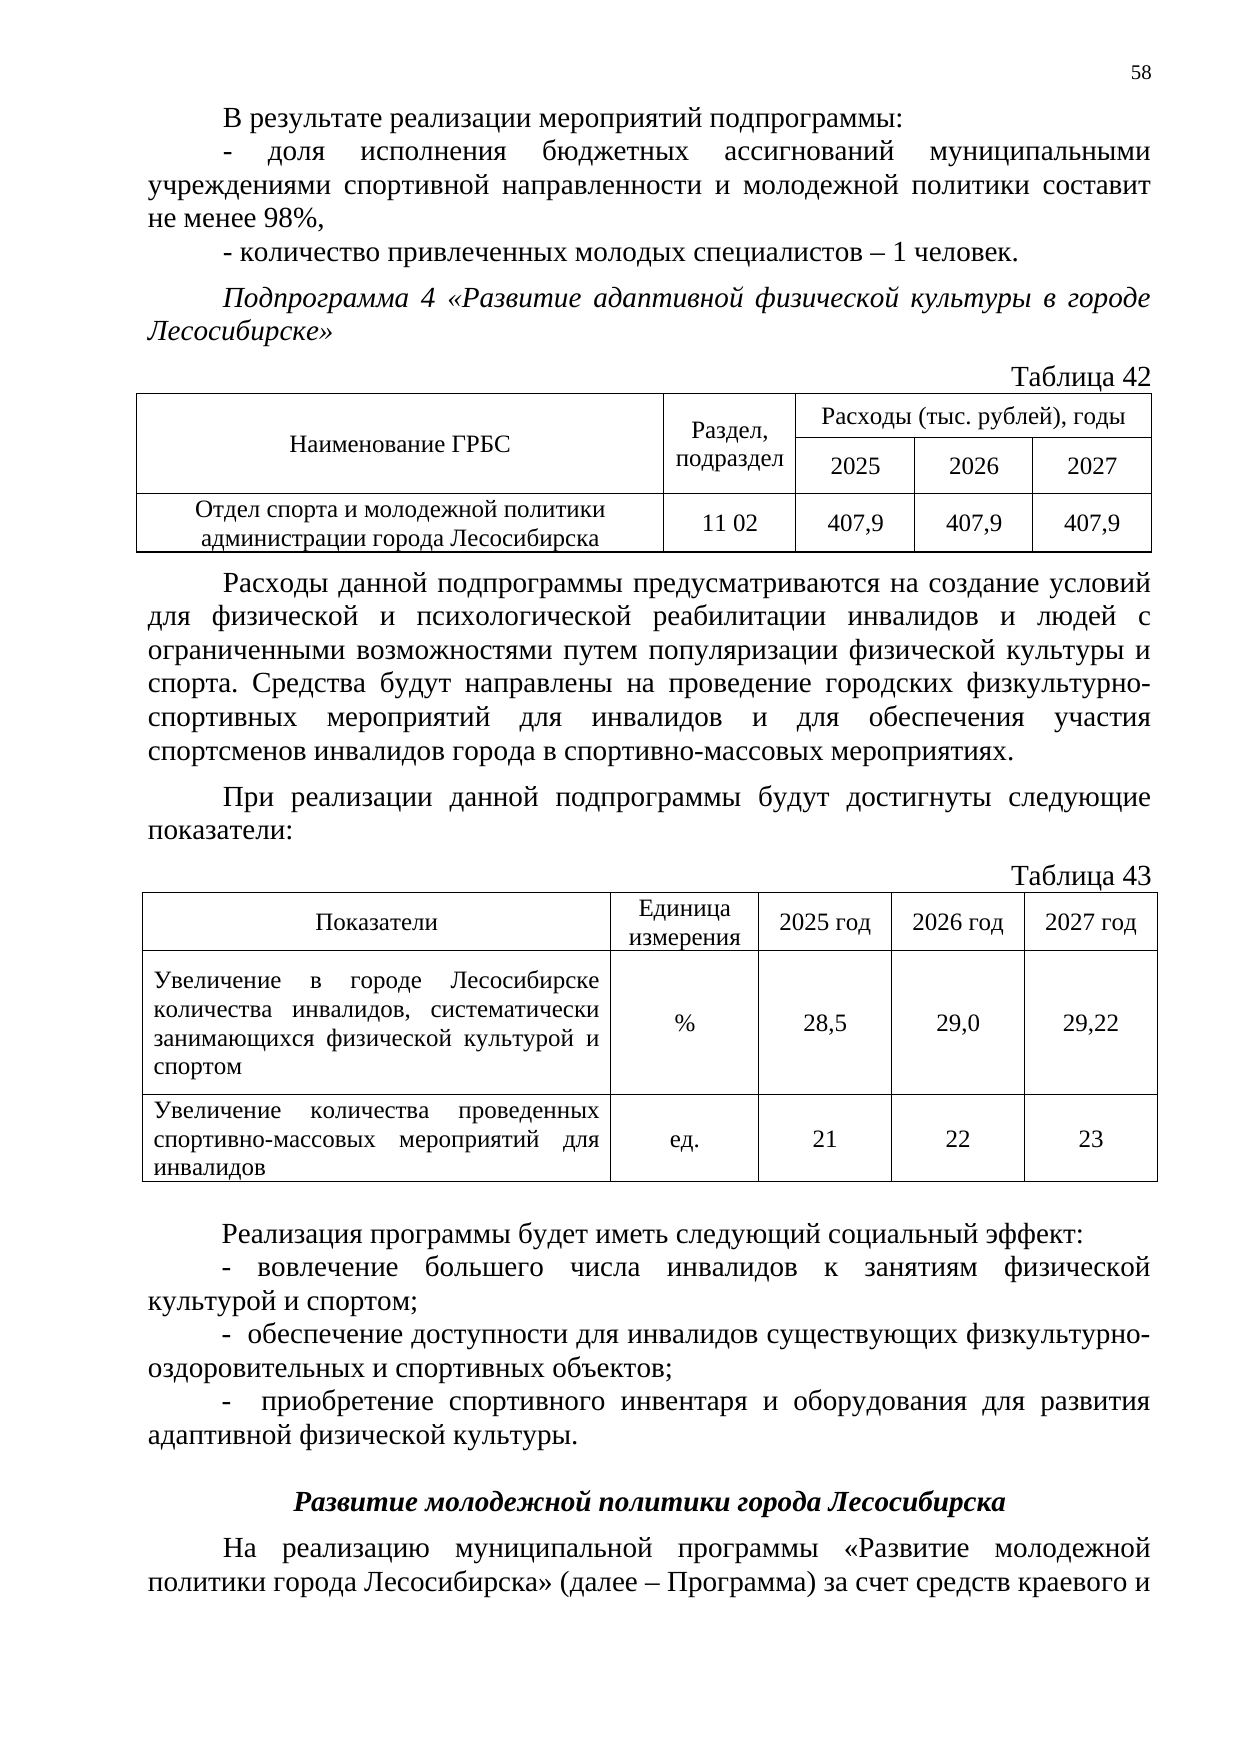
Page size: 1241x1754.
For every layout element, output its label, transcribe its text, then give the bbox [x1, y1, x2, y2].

table_cell 28,5 [759, 951, 891, 1094]
text Реализация программы будет иметь следующий социальный эффект: [148, 1216, 1152, 1249]
text В результате реализации мероприятий подпрограммы: [148, 100, 1152, 133]
table_cell Увеличение в городе Лесосибирске количества инвалидов, систематически занимающихся физической культурой и спортом [143, 951, 610, 1094]
table_cell Отдел спорта и молодежной политики администрации города Лесосибирска [137, 494, 663, 551]
table_cell 29,22 [1025, 951, 1157, 1094]
table_cell 21 [759, 1095, 891, 1181]
table_cell 22 [892, 1095, 1024, 1181]
table_header 2027 год [1025, 893, 1157, 950]
text - вовлечение большего числа инвалидов к занятиям физической культурой и спортом; [148, 1249, 1152, 1316]
table_cell ед. [611, 1095, 758, 1181]
subtitle Развитие молодежной политики города Лесосибирска [148, 1484, 1152, 1518]
table_cell Увеличение количества проведенных спортивно-массовых мероприятий для инвалидов [143, 1095, 610, 1181]
text При реализации данной подпрограммы будут достигнуты следующие показатели: [148, 779, 1152, 846]
text - обеспечение доступности для инвалидов существующих физкультурно-оздоровительных и спортивных объектов; [148, 1316, 1152, 1383]
text Таблица 43 [148, 858, 1152, 892]
text - приобретение спортивного инвентаря и оборудования для развития адаптивной физической культуры. [148, 1383, 1152, 1451]
table_cell % [611, 951, 758, 1094]
table_header Наименование ГРБС [137, 394, 663, 493]
table_header 2025 год [759, 893, 891, 950]
table_header Единица измерения [611, 893, 758, 950]
table_cell 407,9 [1033, 494, 1151, 551]
table_cell 2026 [915, 438, 1032, 493]
table_cell 23 [1025, 1095, 1157, 1181]
text Подпрограмма 4 «Развитие адаптивной физической культуры в городе Лесосибирске» [148, 280, 1152, 347]
text Расходы данной подпрограммы предусматриваются на создание условий для физической и психологической реабилитации инвалидов и людей с ограниченными возможностями путем популяризации физической культуры и спорта. Средства будут направлены на проведение городских физкультурно-спортивных мероприятий для инвалидов и для обеспечения участия спортсменов инвалидов города в спортивно-массовых мероприятиях. [148, 565, 1152, 766]
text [148, 1530, 1152, 1597]
text - доля исполнения бюджетных ассигнований муниципальными учреждениями спортивной направленности и молодежной политики составит не менее 98%, [148, 133, 1152, 234]
table_cell 407,9 [796, 494, 914, 551]
table_cell 11 02 [664, 494, 795, 551]
table_header 2026 год [892, 893, 1024, 950]
table_cell 2025 [796, 438, 914, 493]
table_cell 407,9 [915, 494, 1032, 551]
table_header Показатели [143, 893, 610, 950]
table_header Раздел, подраздел [664, 394, 795, 493]
text Таблица 42 [148, 359, 1152, 393]
table_cell 29,0 [892, 951, 1024, 1094]
table_header Расходы (тыс. рублей), годы [796, 394, 1151, 437]
text - количество привлеченных молодых специалистов – 1 человек. [148, 234, 1152, 267]
table_cell 2027 [1033, 438, 1151, 493]
